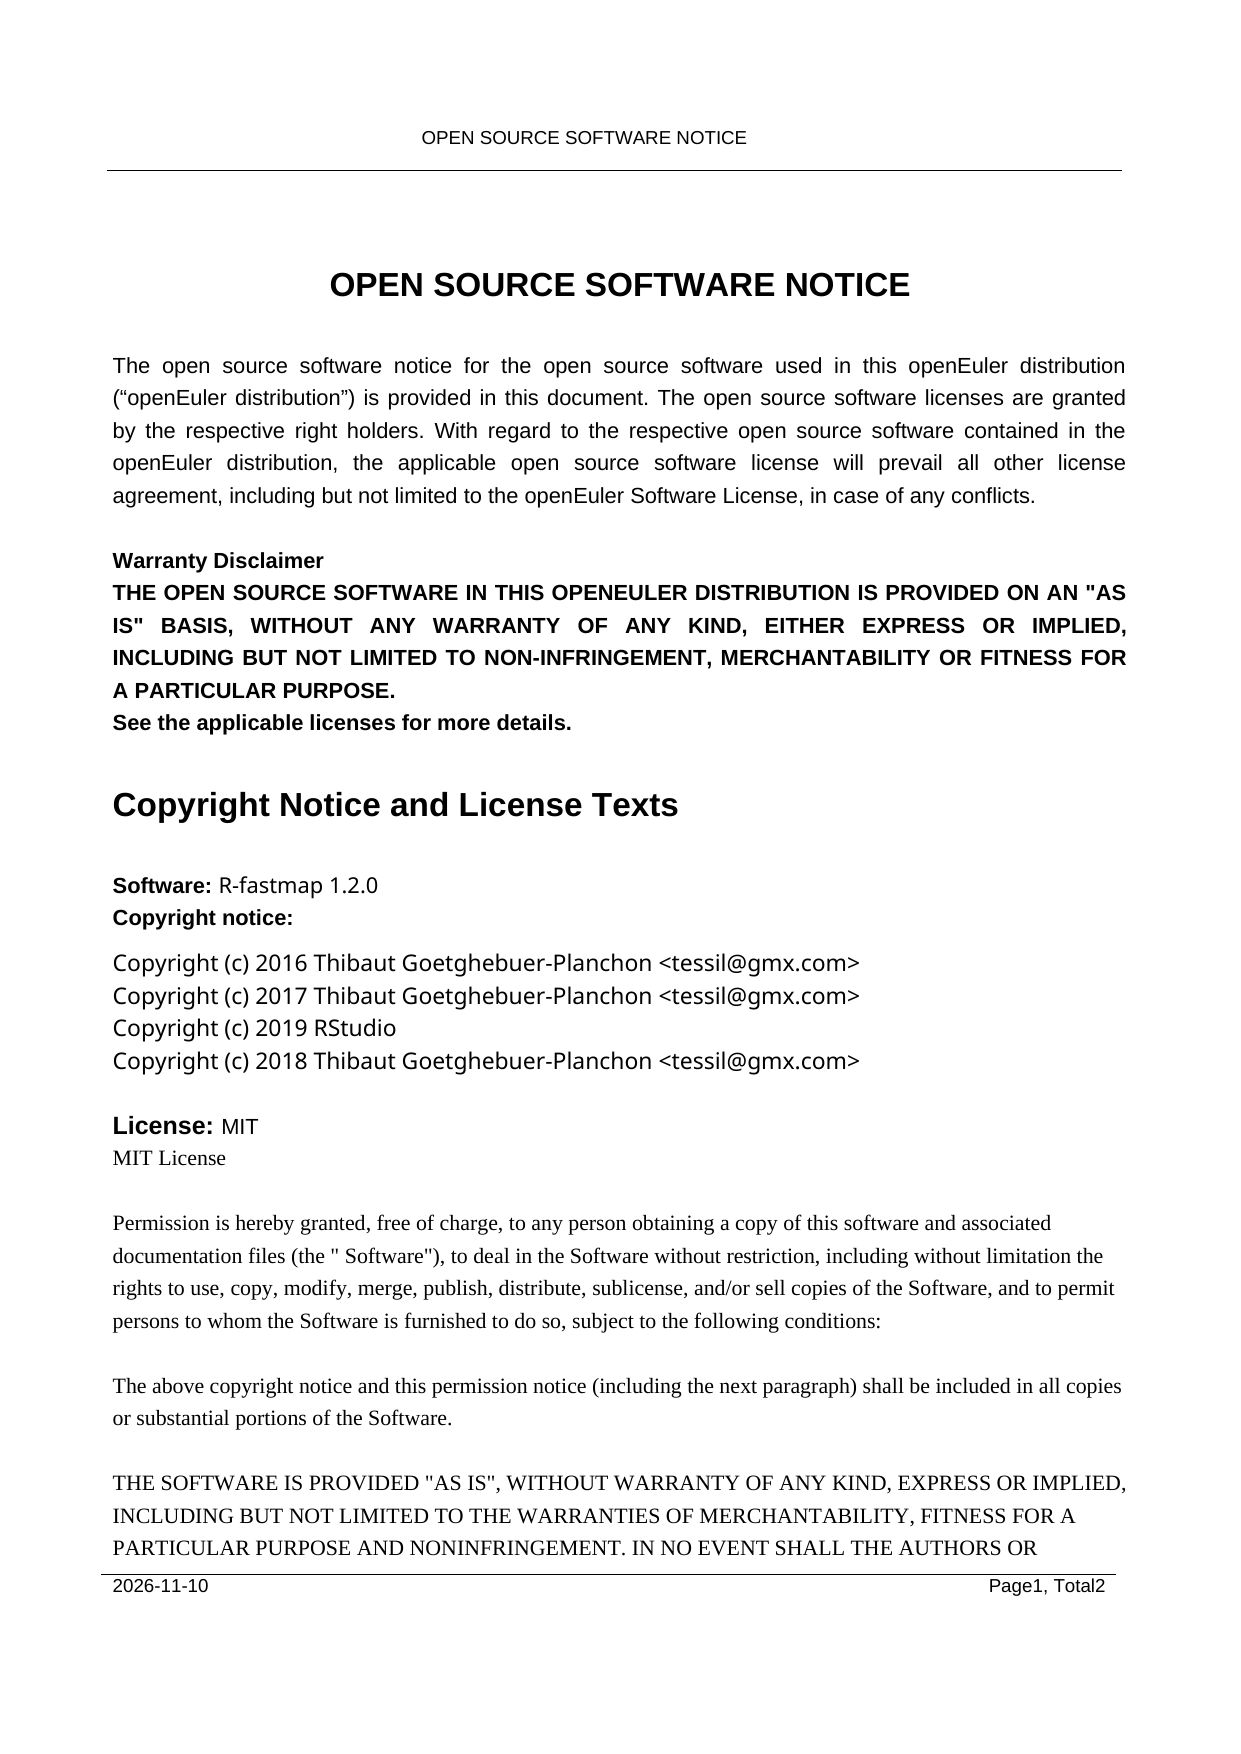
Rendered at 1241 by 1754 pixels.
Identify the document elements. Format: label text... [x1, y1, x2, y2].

text License: MIT [112, 1109, 1128, 1142]
text The open source software notice for the open source software used in this openEuler distribution (“openEuler distribution”) is provided in this document. The open source software licenses are granted by the respective right holders. With regard to the respective open source software contained in the openEuler distribution, the applicable open source software license will prevail all other license agreement, including but not limited to the openEuler Software License, in case of any conflicts. [112, 349, 1128, 511]
text THE OPEN SOURCE SOFTWARE IN THIS OPENEULER DISTRIBUTION IS PROVIDED ON AN "AS IS" BASIS, WITHOUT ANY WARRANTY OF ANY KIND, EITHER EXPRESS OR IMPLIED, INCLUDING BUT NOT LIMITED TO NON-INFRINGEMENT, MERCHANTABILITY OR FITNESS FOR A PARTICULAR PURPOSE. See the applicable licenses for more details. [112, 576, 1128, 739]
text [112, 1142, 1128, 1564]
text Copyright (c) 2016 Thibaut Goetghebuer-Planchon <tessil@gmx.com> Copyright (c) 2017 Thibaut Goetghebuer-Planchon <tessil@gmx.com> Copyright (c) 2019 RStudio Copyright (c) 2018 Thibaut Goetghebuer-Planchon <tessil@gmx.com> [112, 947, 1128, 1109]
title Software: R-fastmap 1.2.0 [112, 869, 1128, 901]
text Warranty Disclaimer [112, 544, 1128, 576]
text Copyright notice: [112, 901, 1128, 934]
text Copyright Notice and License Texts [112, 771, 1128, 836]
text OPEN SOURCE SOFTWARE NOTICE [112, 251, 1128, 316]
